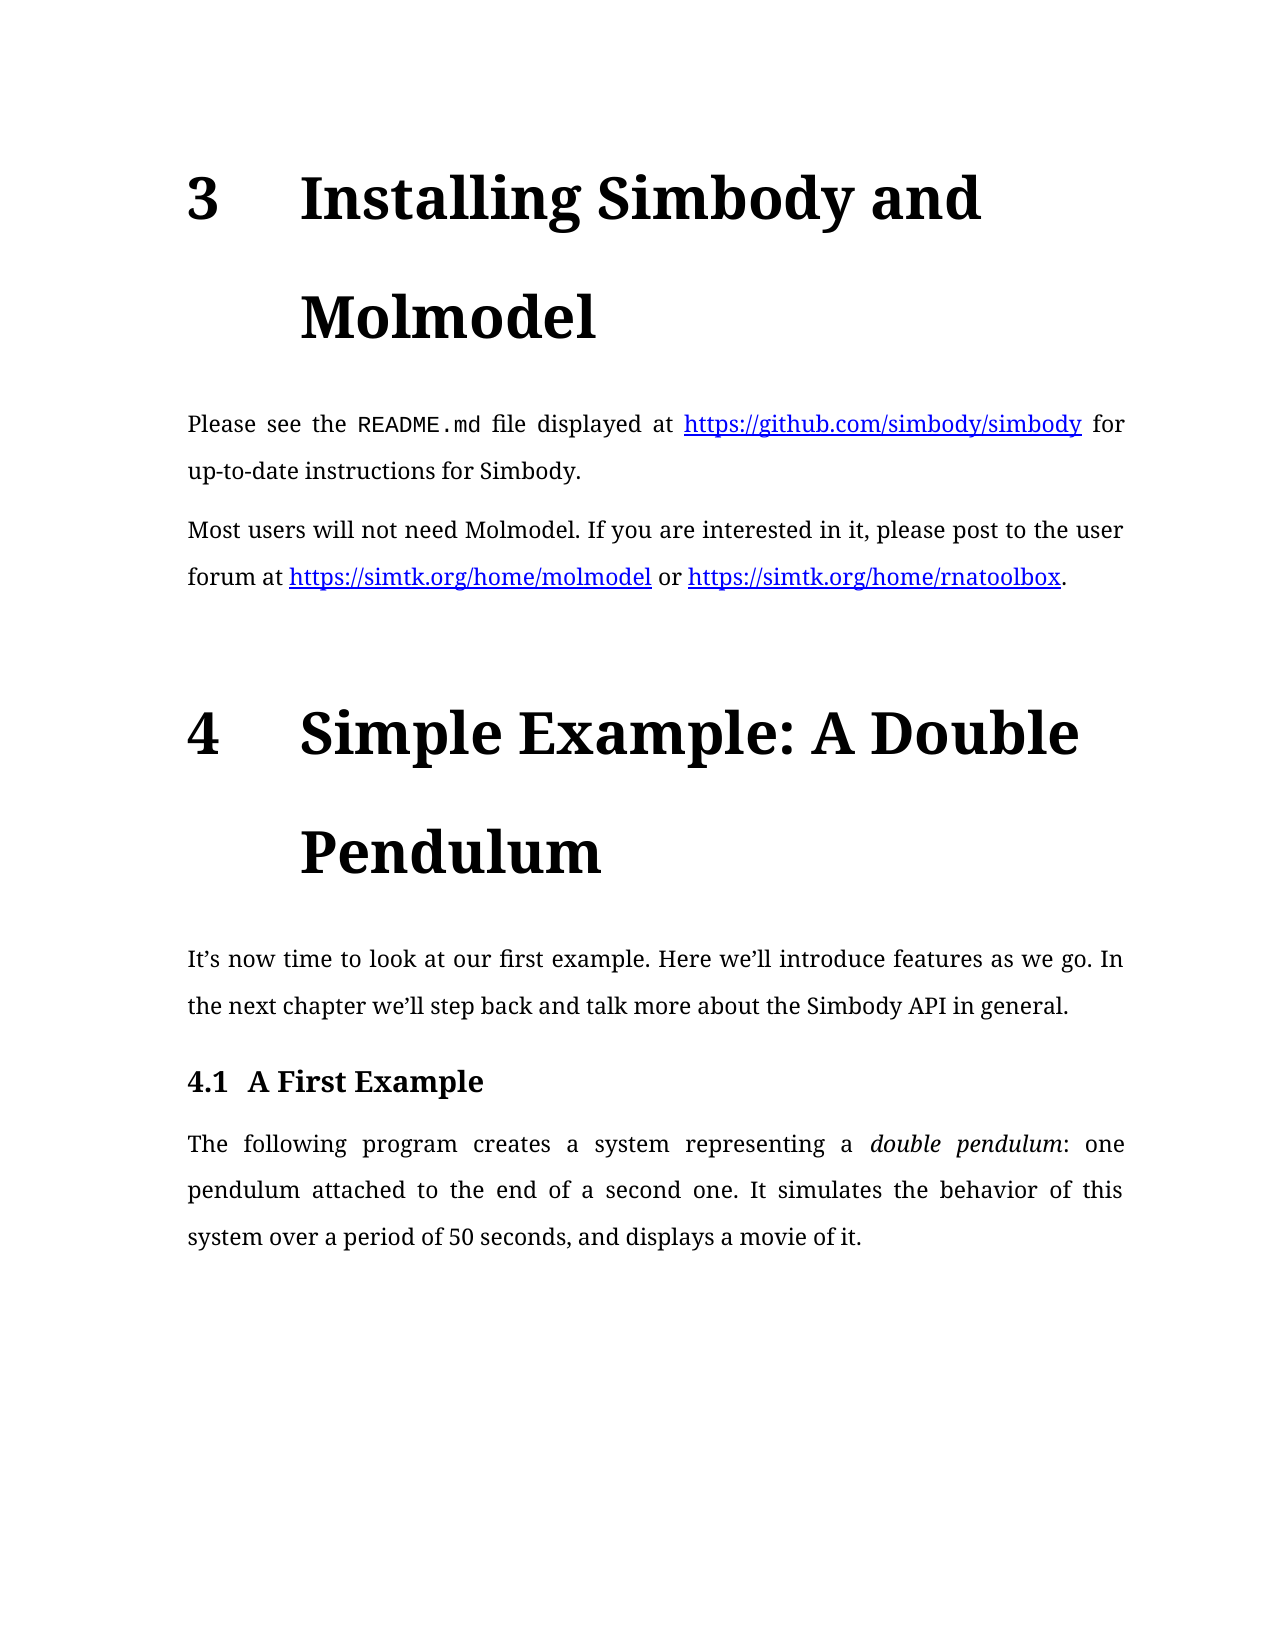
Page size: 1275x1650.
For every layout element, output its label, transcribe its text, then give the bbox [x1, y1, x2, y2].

text Most users will not need Molmodel. If you are interested in it, please post to the user forum at https://simtk.org/home/molmodel or https://simtk.org/home/rnatoolbox. [187, 514, 1125, 592]
text It’s now time to look at our first example. Here we’ll introduce features as we go. In the next chapter we’ll step back and talk more about the Simbody API in general. [187, 943, 1125, 1021]
text Please see the README.md file displayed at https://github.com/simbody/simbody for up-to-date instructions for Simbody. [187, 408, 1125, 486]
subtitle Simple Example: A Double Pendulum [187, 692, 1125, 891]
subtitle Installing Simbody and Molmodel [187, 157, 1125, 356]
subtitle A First Example [187, 1062, 1125, 1101]
text The following program creates a system representing a double pendulum: one pendulum attached to the end of a second one. It simulates the behavior of this system over a period of 50 seconds, and displays a movie of it. [187, 1127, 1125, 1252]
